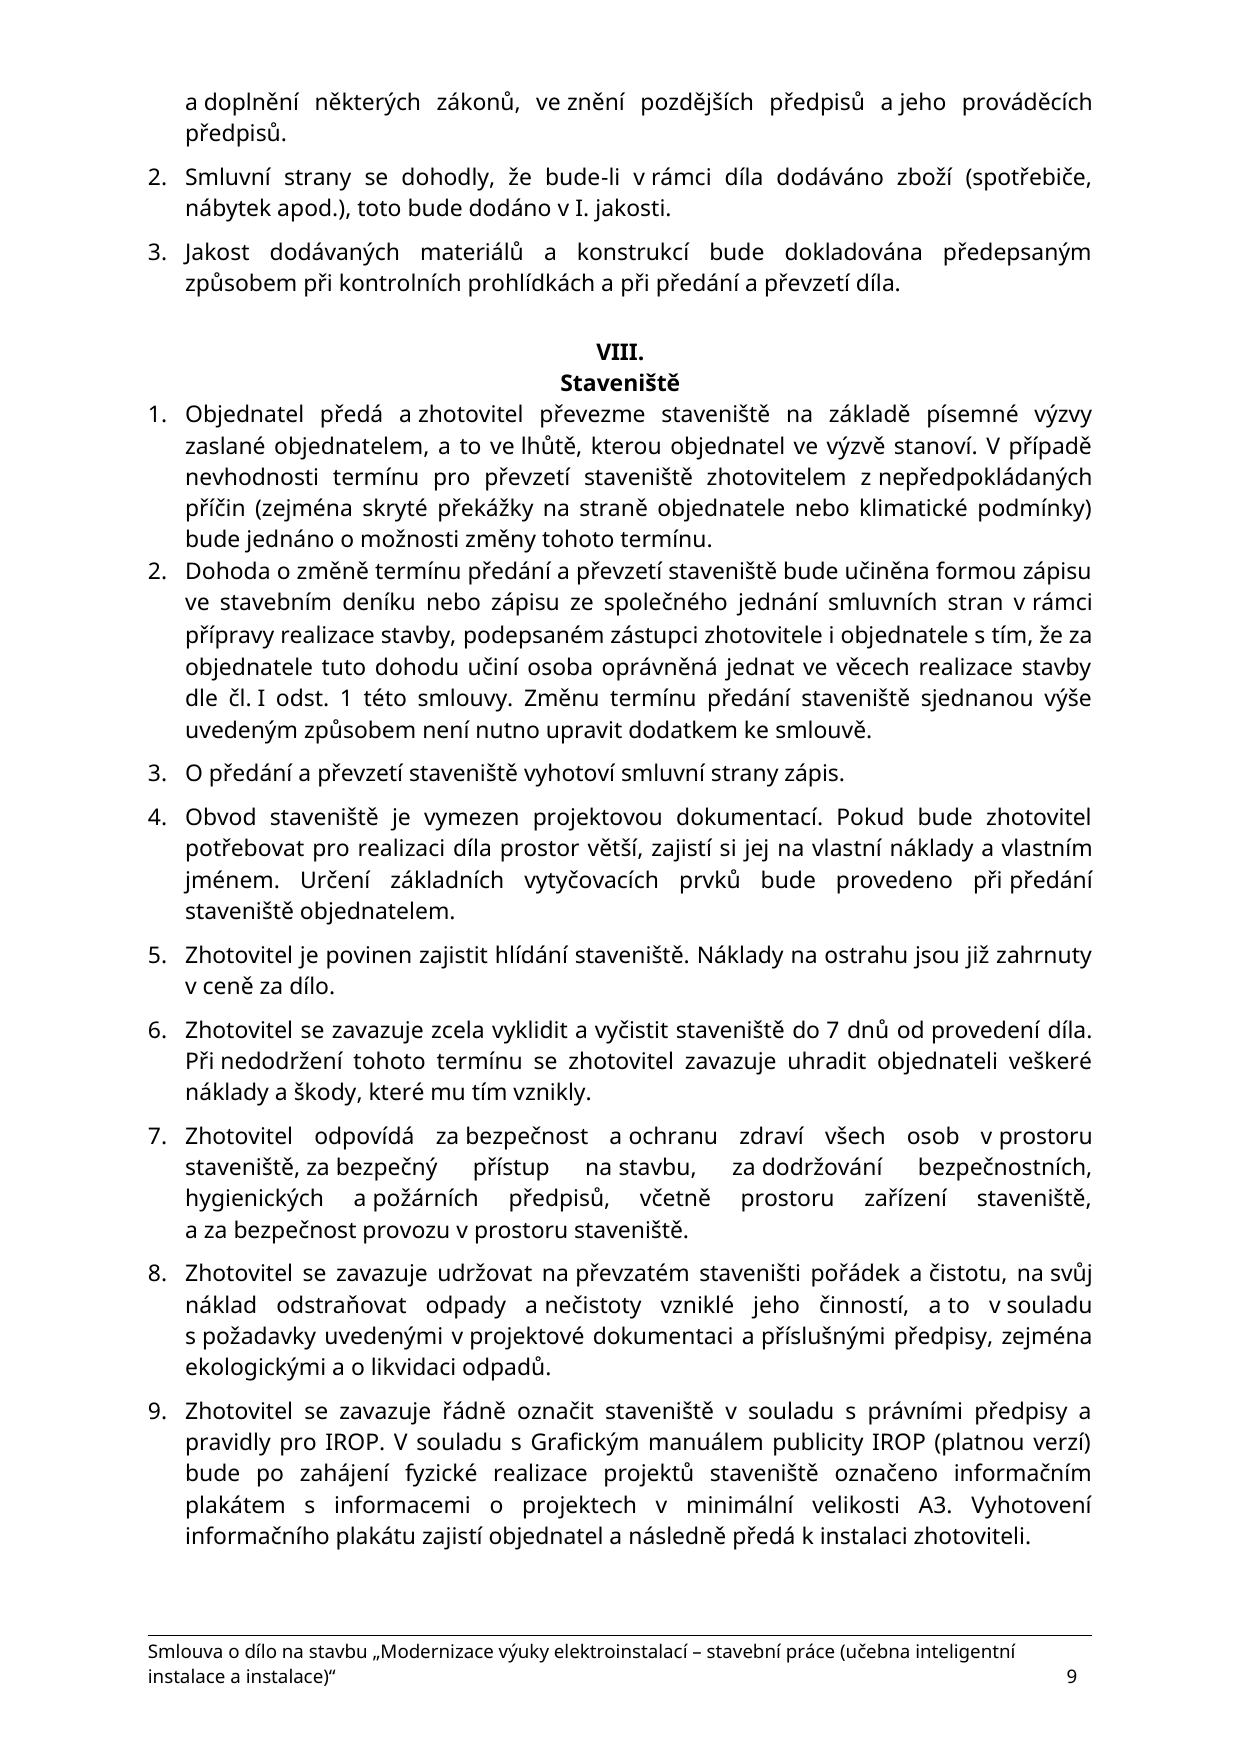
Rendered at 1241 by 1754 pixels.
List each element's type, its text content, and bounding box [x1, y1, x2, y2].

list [148, 86, 1092, 148]
list Objednatel předá a zhotovitel převezme staveniště na základě písemné výzvy zaslané objednatelem, a to ve lhůtě, kterou objednatel ve výzvě stanoví. V případě nevhodnosti termínu pro převzetí staveniště zhotovitelem z nepředpokládaných příčin (zejména skryté překážky na straně objednatele nebo klimatické podmínky) bude jednáno o možnosti změny tohoto termínu. [148, 398, 1092, 554]
text VIII. Staveniště [148, 336, 1092, 398]
list Zhotovitel je povinen zajistit hlídání staveniště. Náklady na ostrahu jsou již zahrnuty v ceně za dílo. [148, 939, 1092, 1001]
list Zhotovitel odpovídá za bezpečnost a ochranu zdraví všech osob v prostoru staveniště, za bezpečný přístup na stavbu, za dodržování bezpečnostních, hygienických a požárních předpisů, včetně prostoru zařízení staveniště, a za bezpečnost provozu v prostoru staveniště. [148, 1120, 1092, 1245]
list O předání a převzetí staveniště vyhotoví smluvní strany zápis. [148, 757, 1092, 789]
list Zhotovitel se zavazuje řádně označit staveniště v souladu s právními předpisy a pravidly pro IROP. V souladu s Grafickým manuálem publicity IROP (platnou verzí) bude po zahájení fyzické realizace projektů staveniště označeno informačním plakátem s informacemi o projektech v minimální velikosti A3. Vyhotovení informačního plakátu zajistí objednatel a následně předá k instalaci zhotoviteli. [148, 1395, 1092, 1551]
list Smluvní strany se dohodly, že bude-li v rámci díla dodáváno zboží (spotřebiče, nábytek apod.), toto bude dodáno v I. jakosti. [148, 161, 1092, 223]
list Obvod staveniště je vymezen projektovou dokumentací. Pokud bude zhotovitel potřebovat pro realizaci díla prostor větší, zajistí si jej na vlastní náklady a vlastním jménem. Určení základních vytyčovacích prvků bude provedeno při předání staveniště objednatelem. [148, 801, 1092, 926]
list Jakost dodávaných materiálů a konstrukcí bude dokladována předepsaným způsobem při kontrolních prohlídkách a při předání a převzetí díla. [148, 236, 1092, 298]
list Zhotovitel se zavazuje zcela vyklidit a vyčistit staveniště do 7 dnů od provedení díla. Při nedodržení tohoto termínu se zhotovitel zavazuje uhradit objednateli veškeré náklady a škody, které mu tím vznikly. [148, 1014, 1092, 1107]
list Dohoda o změně termínu předání a převzetí staveniště bude učiněna formou zápisu ve stavebním deníku nebo zápisu ze společného jednání smluvních stran v rámci přípravy realizace stavby, podepsaném zástupci zhotovitele i objednatele s tím, že za objednatele tuto dohodu učiní osoba oprávněná jednat ve věcech realizace stavby dle čl. I odst. 1 této smlouvy. Změnu termínu předání staveniště sjednanou výše uvedeným způsobem není nutno upravit dodatkem ke smlouvě. [148, 554, 1092, 745]
list Zhotovitel se zavazuje udržovat na převzatém staveništi pořádek a čistotu, na svůj náklad odstraňovat odpady a nečistoty vzniklé jeho činností, a to v souladu s požadavky uvedenými v projektové dokumentaci a příslušnými předpisy, zejména ekologickými a o likvidaci odpadů. [148, 1257, 1092, 1382]
